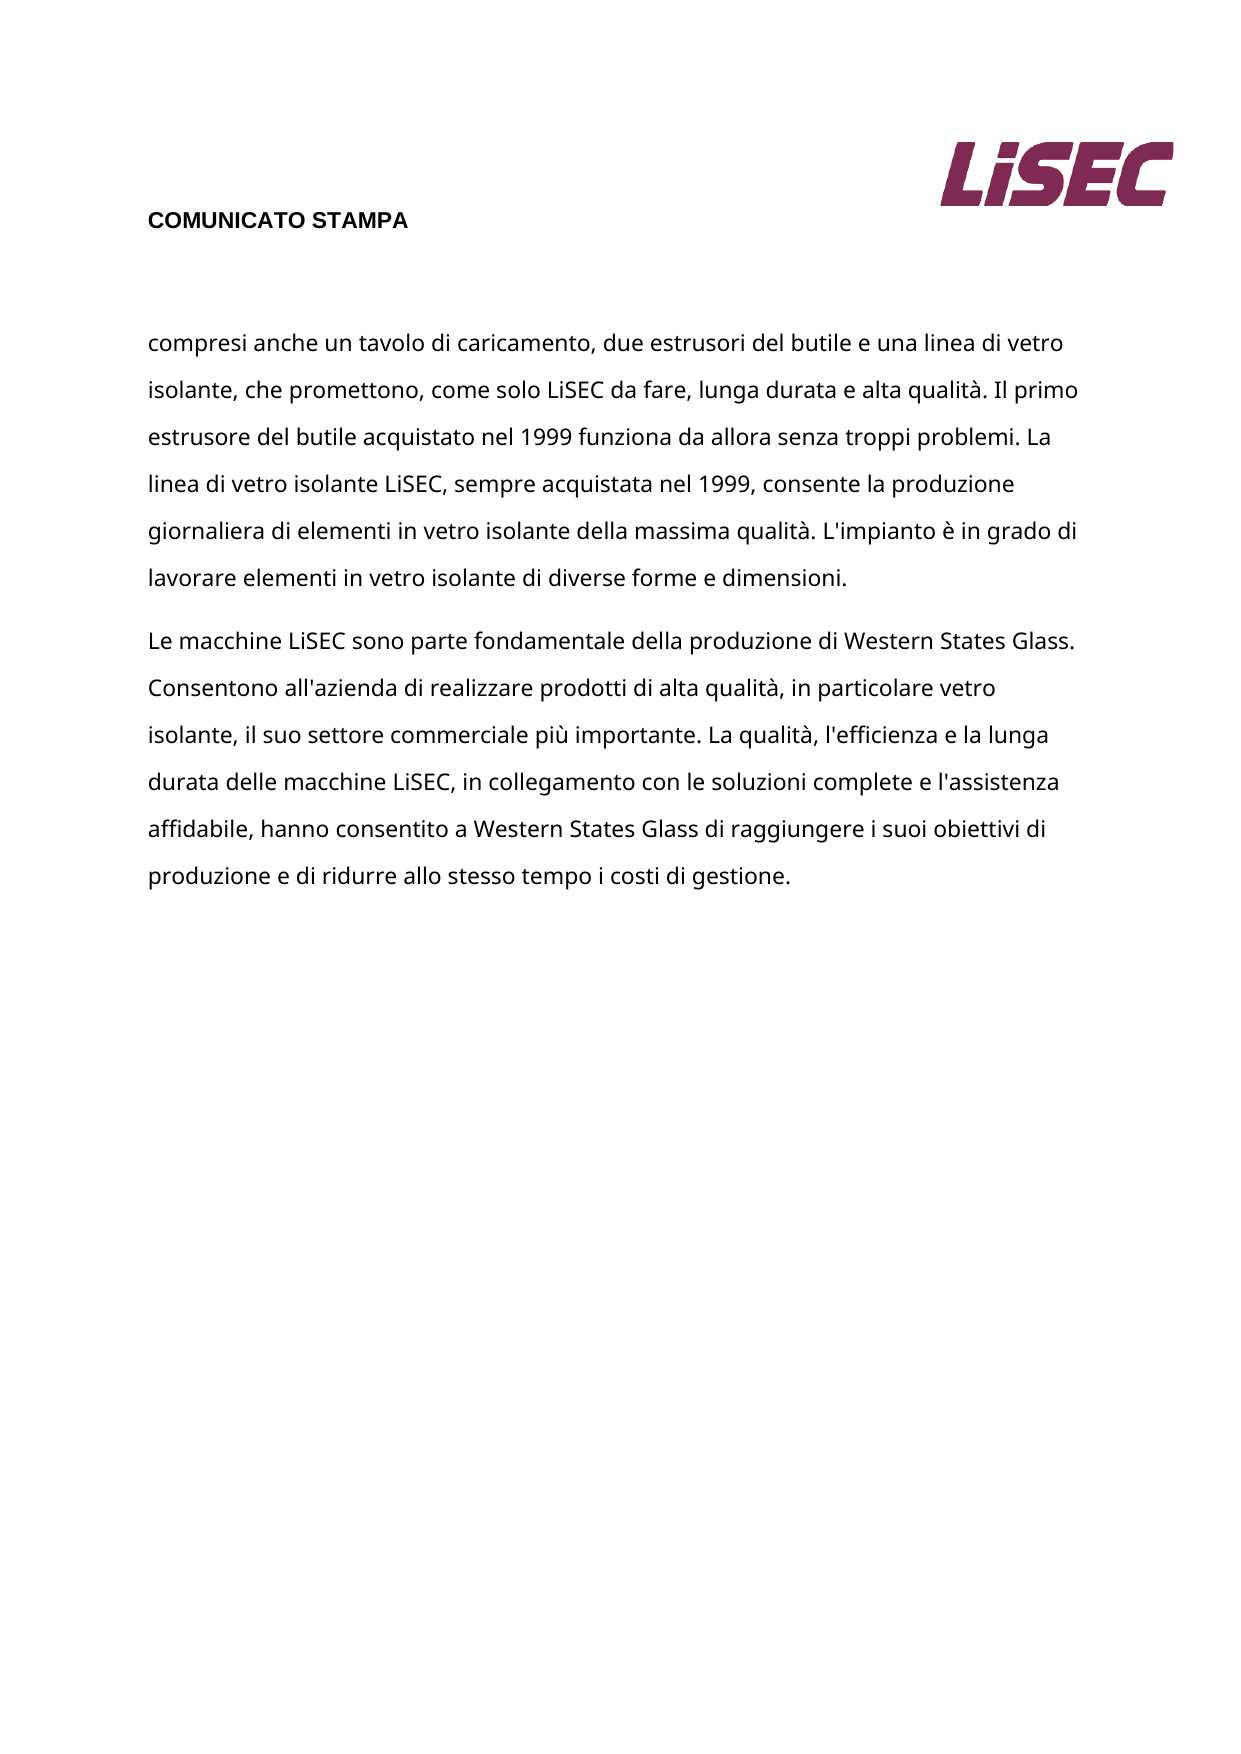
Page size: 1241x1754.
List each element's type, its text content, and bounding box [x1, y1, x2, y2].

picture [939, 142, 1173, 205]
text Le macchine LiSEC sono parte fondamentale della produzione di Western States Glass. Consentono all'azienda di realizzare prodotti di alta qualità, in particolare vetro isolante, il suo settore commerciale più importante. La qualità, l'efficienza e la lunga durata delle macchine LiSEC, in collegamento con le soluzioni complete e l'assistenza affidabile, hanno consentito a Western States Glass di raggiungere i suoi obiettivi di produzione e di ridurre allo stesso tempo i costi di gestione. [148, 625, 1093, 891]
